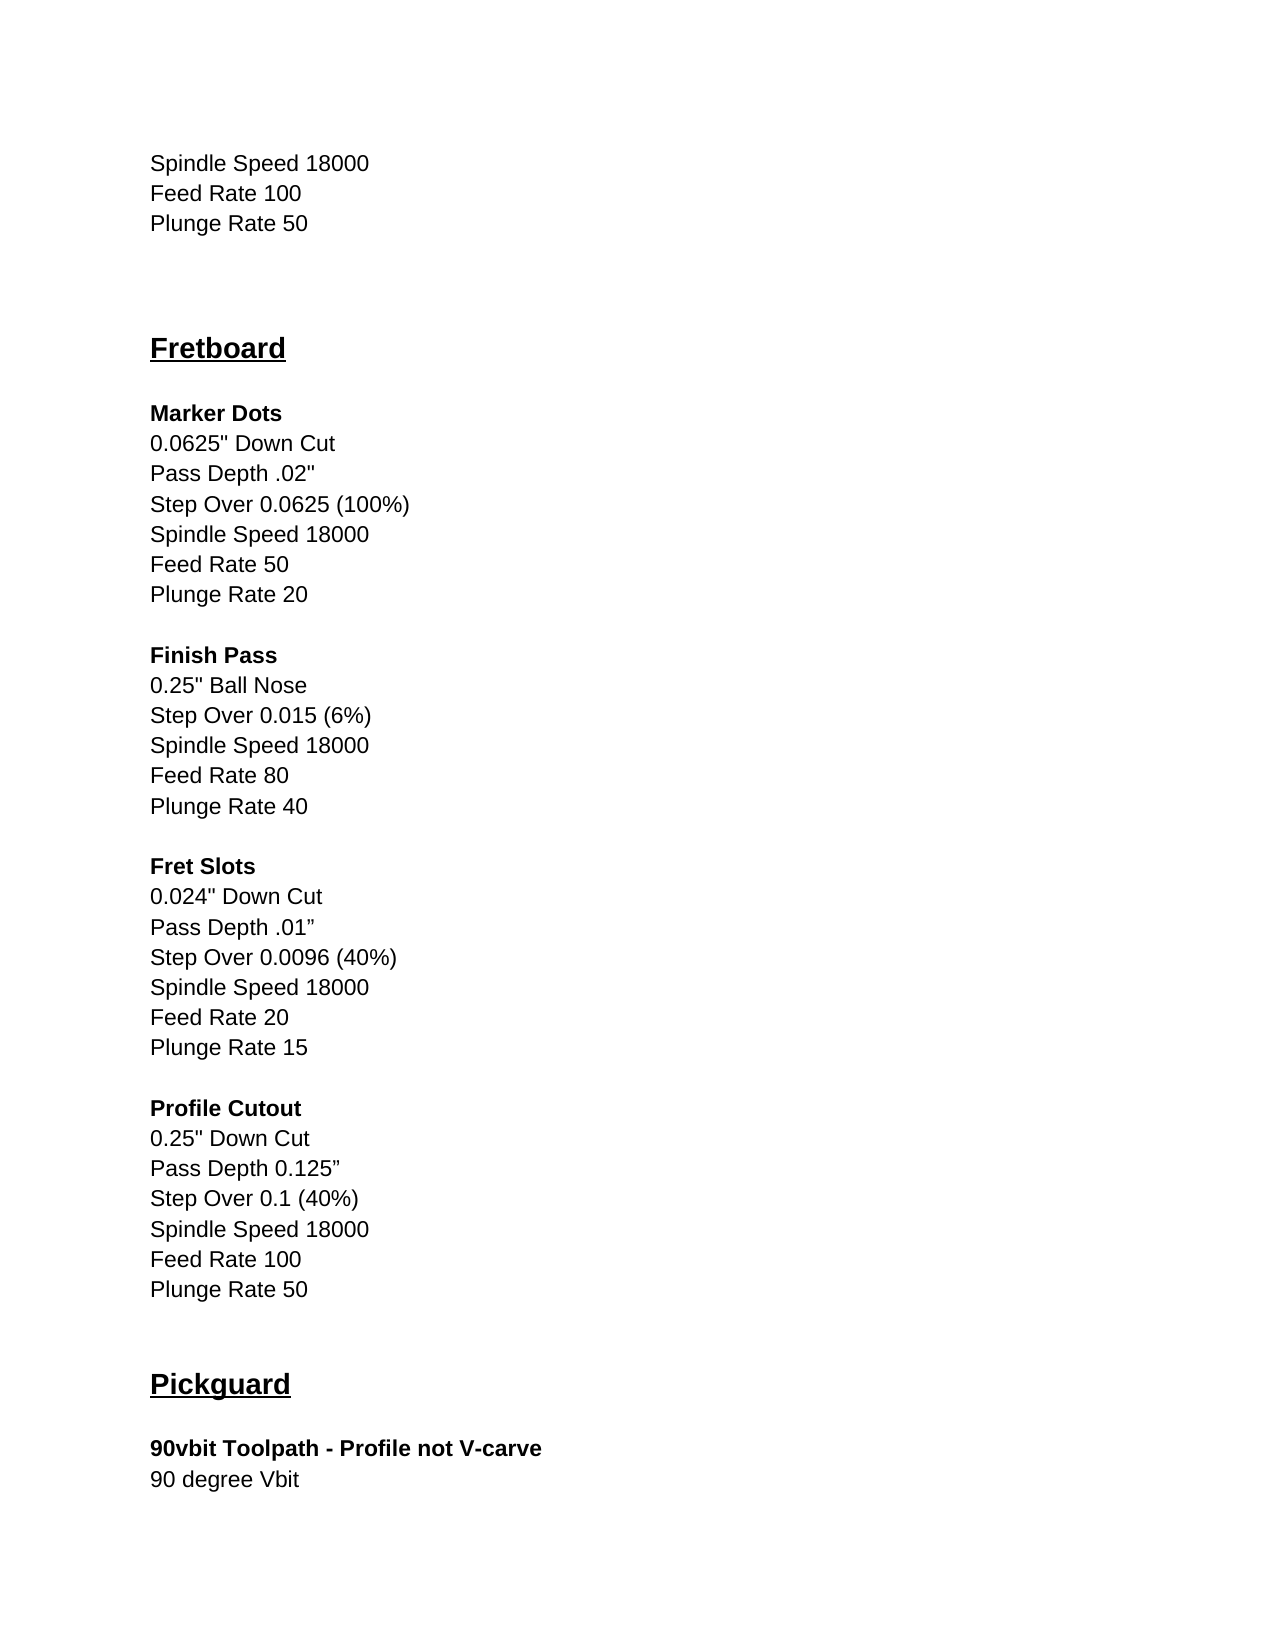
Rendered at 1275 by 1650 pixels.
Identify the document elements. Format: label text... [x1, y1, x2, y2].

text Step Over 0.0625 (100%) [150, 491, 1125, 517]
text Profile Cutout [150, 1095, 1125, 1121]
text Feed Rate 80 [150, 762, 1125, 789]
text Fret Slots [150, 853, 1125, 879]
text Pass Depth 0.125” [150, 1155, 1125, 1182]
text Plunge Rate 50 [150, 210, 1125, 237]
text Feed Rate 100 [150, 1246, 1125, 1272]
text 0.25" Ball Nose [150, 672, 1125, 698]
text Feed Rate 100 [150, 180, 1125, 207]
text Pickguard [150, 1367, 1125, 1400]
text Spindle Speed 18000 [150, 521, 1125, 547]
text Spindle Speed 18000 [150, 1216, 1125, 1242]
text Plunge Rate 50 [150, 1276, 1125, 1302]
text Finish Pass [150, 642, 1125, 668]
text Plunge Rate 40 [150, 793, 1125, 819]
text Step Over 0.0096 (40%) [150, 944, 1125, 970]
text Plunge Rate 15 [150, 1034, 1125, 1061]
text 0.0625" Down Cut [150, 430, 1125, 457]
text Pass Depth .02" [150, 460, 1125, 487]
text Marker Dots [150, 400, 1125, 426]
text Pass Depth .01” [150, 913, 1125, 940]
text Spindle Speed 18000 [150, 974, 1125, 1000]
text Plunge Rate 20 [150, 581, 1125, 608]
text 0.25" Down Cut [150, 1125, 1125, 1151]
text Feed Rate 20 [150, 1004, 1125, 1031]
text 90 degree Vbit [150, 1466, 1125, 1492]
text Spindle Speed 18000 [150, 150, 1125, 176]
text Feed Rate 50 [150, 551, 1125, 577]
text Spindle Speed 18000 [150, 732, 1125, 759]
text 0.024" Down Cut [150, 883, 1125, 910]
text Step Over 0.1 (40%) [150, 1185, 1125, 1212]
text Fretboard [150, 331, 1125, 365]
text 90vbit Toolpath - Profile not V-carve [150, 1435, 1125, 1462]
text Step Over 0.015 (6%) [150, 702, 1125, 728]
